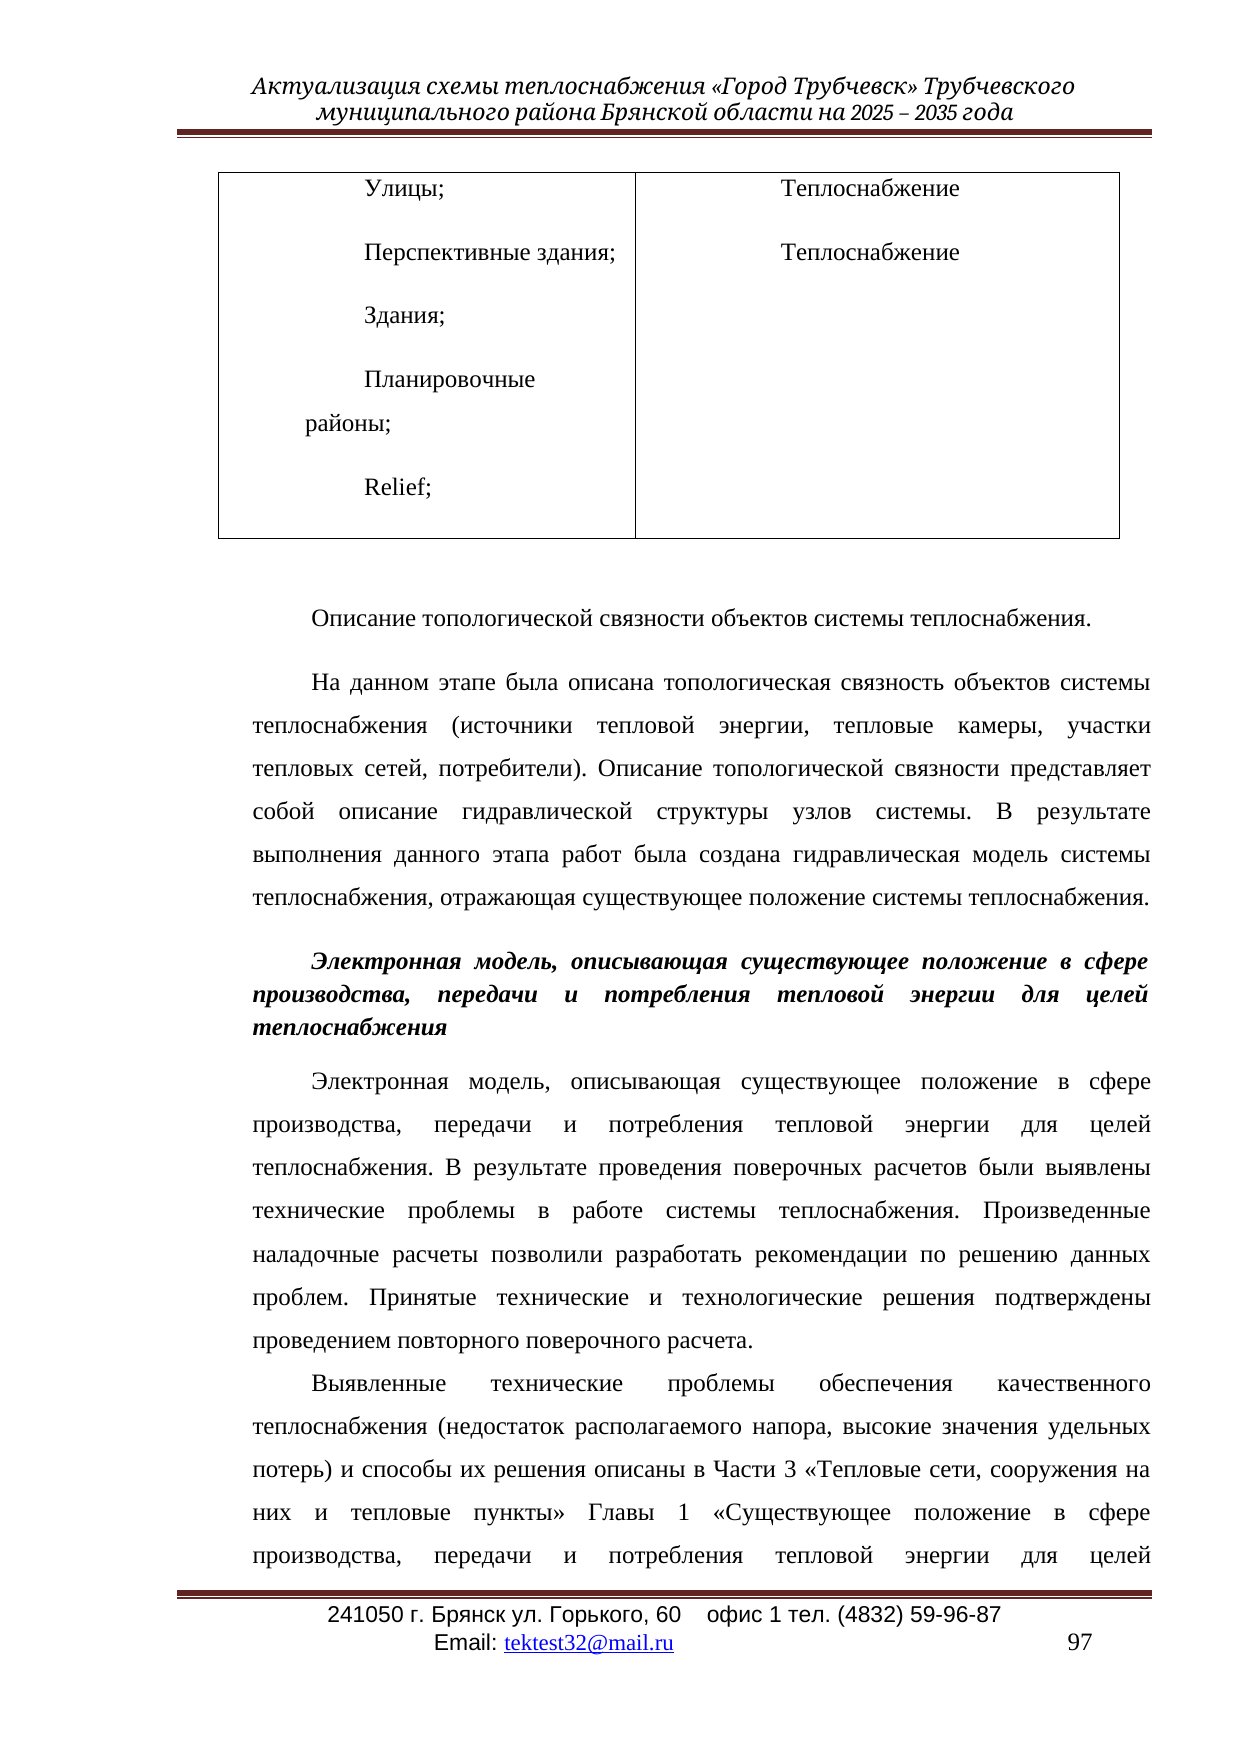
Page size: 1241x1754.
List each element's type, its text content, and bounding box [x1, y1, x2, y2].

text Электронная модель, описывающая существующее положение в сфере производства, передачи и потребления тепловой энергии для целей теплоснабжения [252, 946, 1152, 1041]
text Электронная модель, описывающая существующее положение в сфере производства, передачи и потребления тепловой энергии для целей теплоснабжения. В результате проведения поверочных расчетов были выявлены технические проблемы в работе системы теплоснабжения. Произведенные наладочные расчеты позволили разработать рекомендации по решению данных проблем. Принятые технические и технологические решения подтверждены проведением повторного поверочного расчета. [252, 1066, 1152, 1354]
text Описание топологической связности объектов системы теплоснабжения. [252, 603, 1152, 632]
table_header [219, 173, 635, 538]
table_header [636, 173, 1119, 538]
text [252, 1368, 1152, 1569]
text На данном этапе была описана топологическая связность объектов системы теплоснабжения (источники тепловой энергии, тепловые камеры, участки тепловых сетей, потребители). Описание топологической связности представляет собой описание гидравлической структуры узлов системы. В результате выполнения данного этапа работ была создана гидравлическая модель системы теплоснабжения, отражающая существующее положение системы теплоснабжения. [252, 667, 1152, 911]
